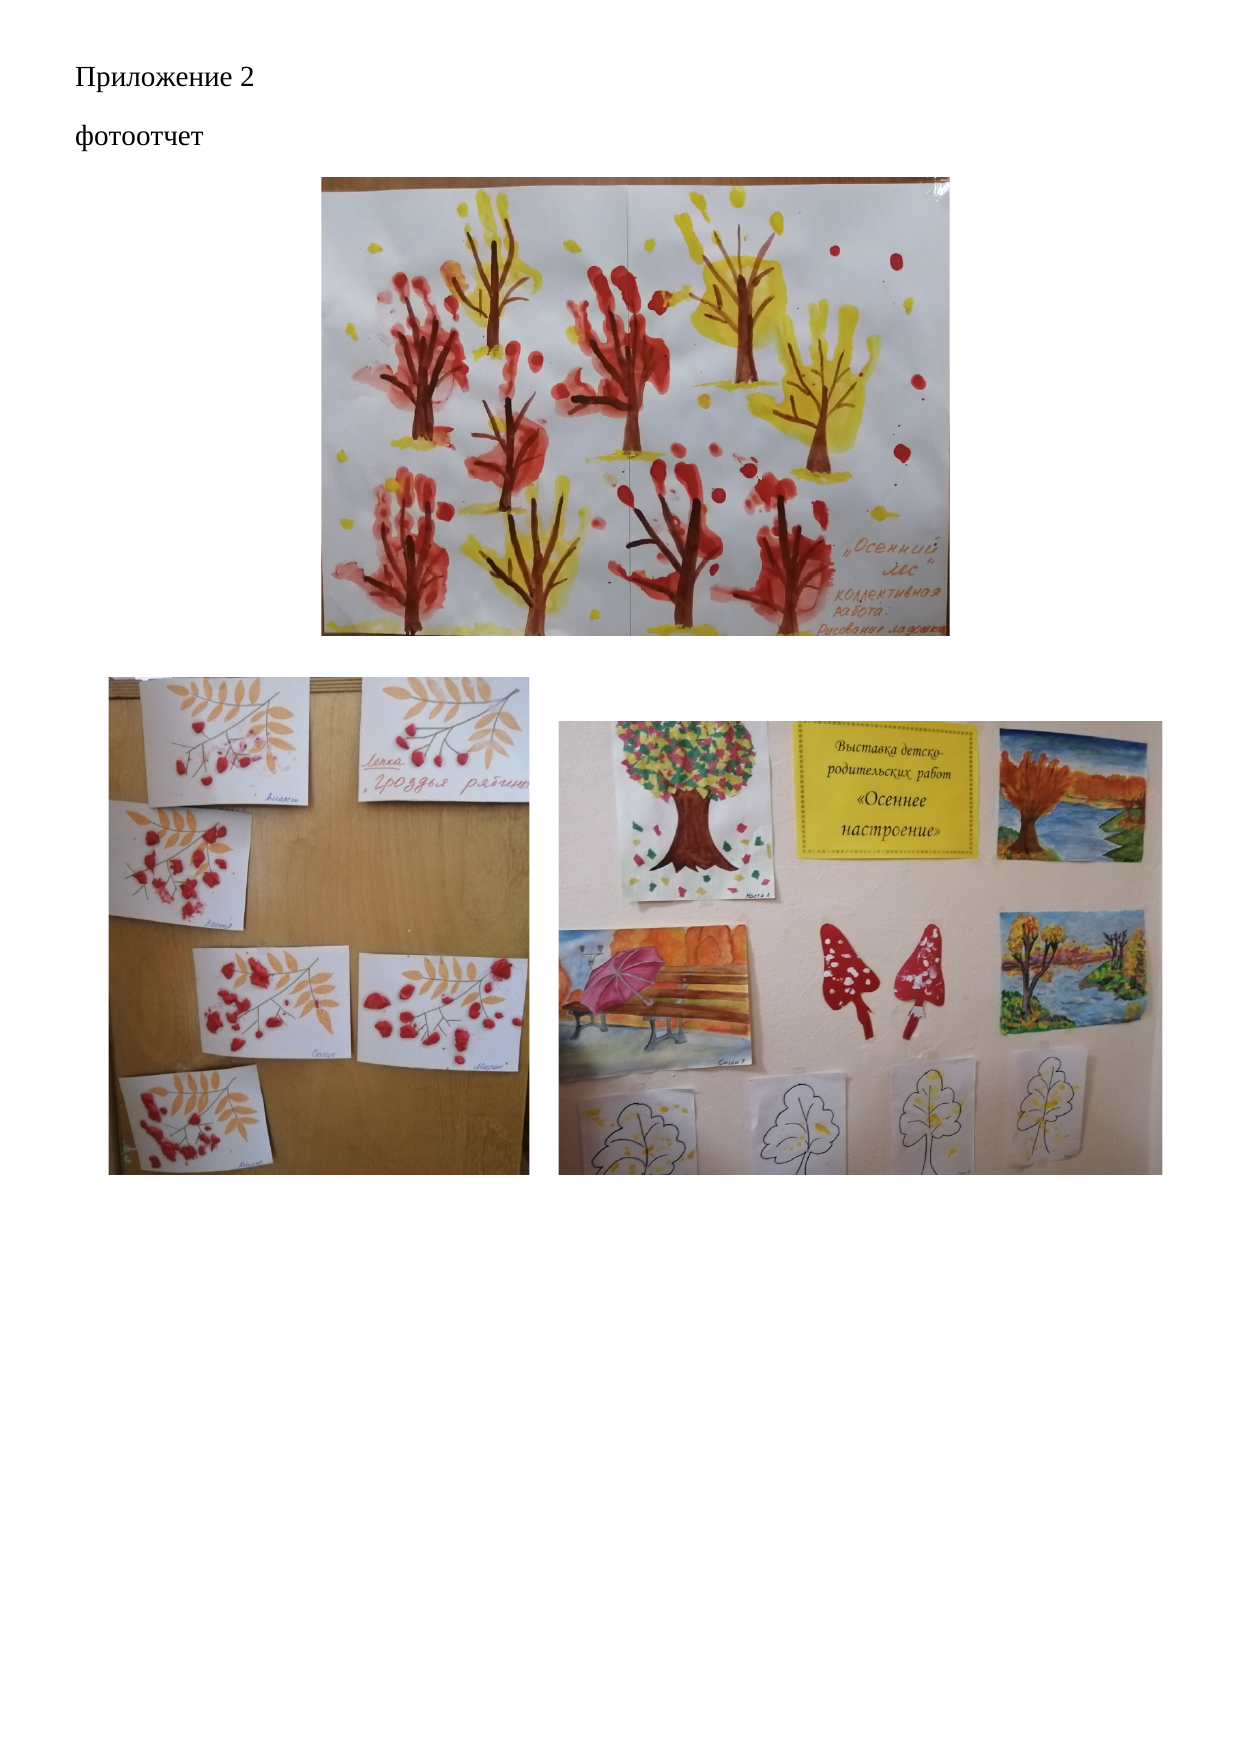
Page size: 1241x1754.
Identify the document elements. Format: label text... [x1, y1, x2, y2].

picture [558, 721, 1163, 1175]
picture [108, 677, 530, 1175]
picture [321, 177, 950, 636]
text Приложение 2 [75, 59, 1196, 93]
text фотоотчет [75, 118, 1196, 152]
